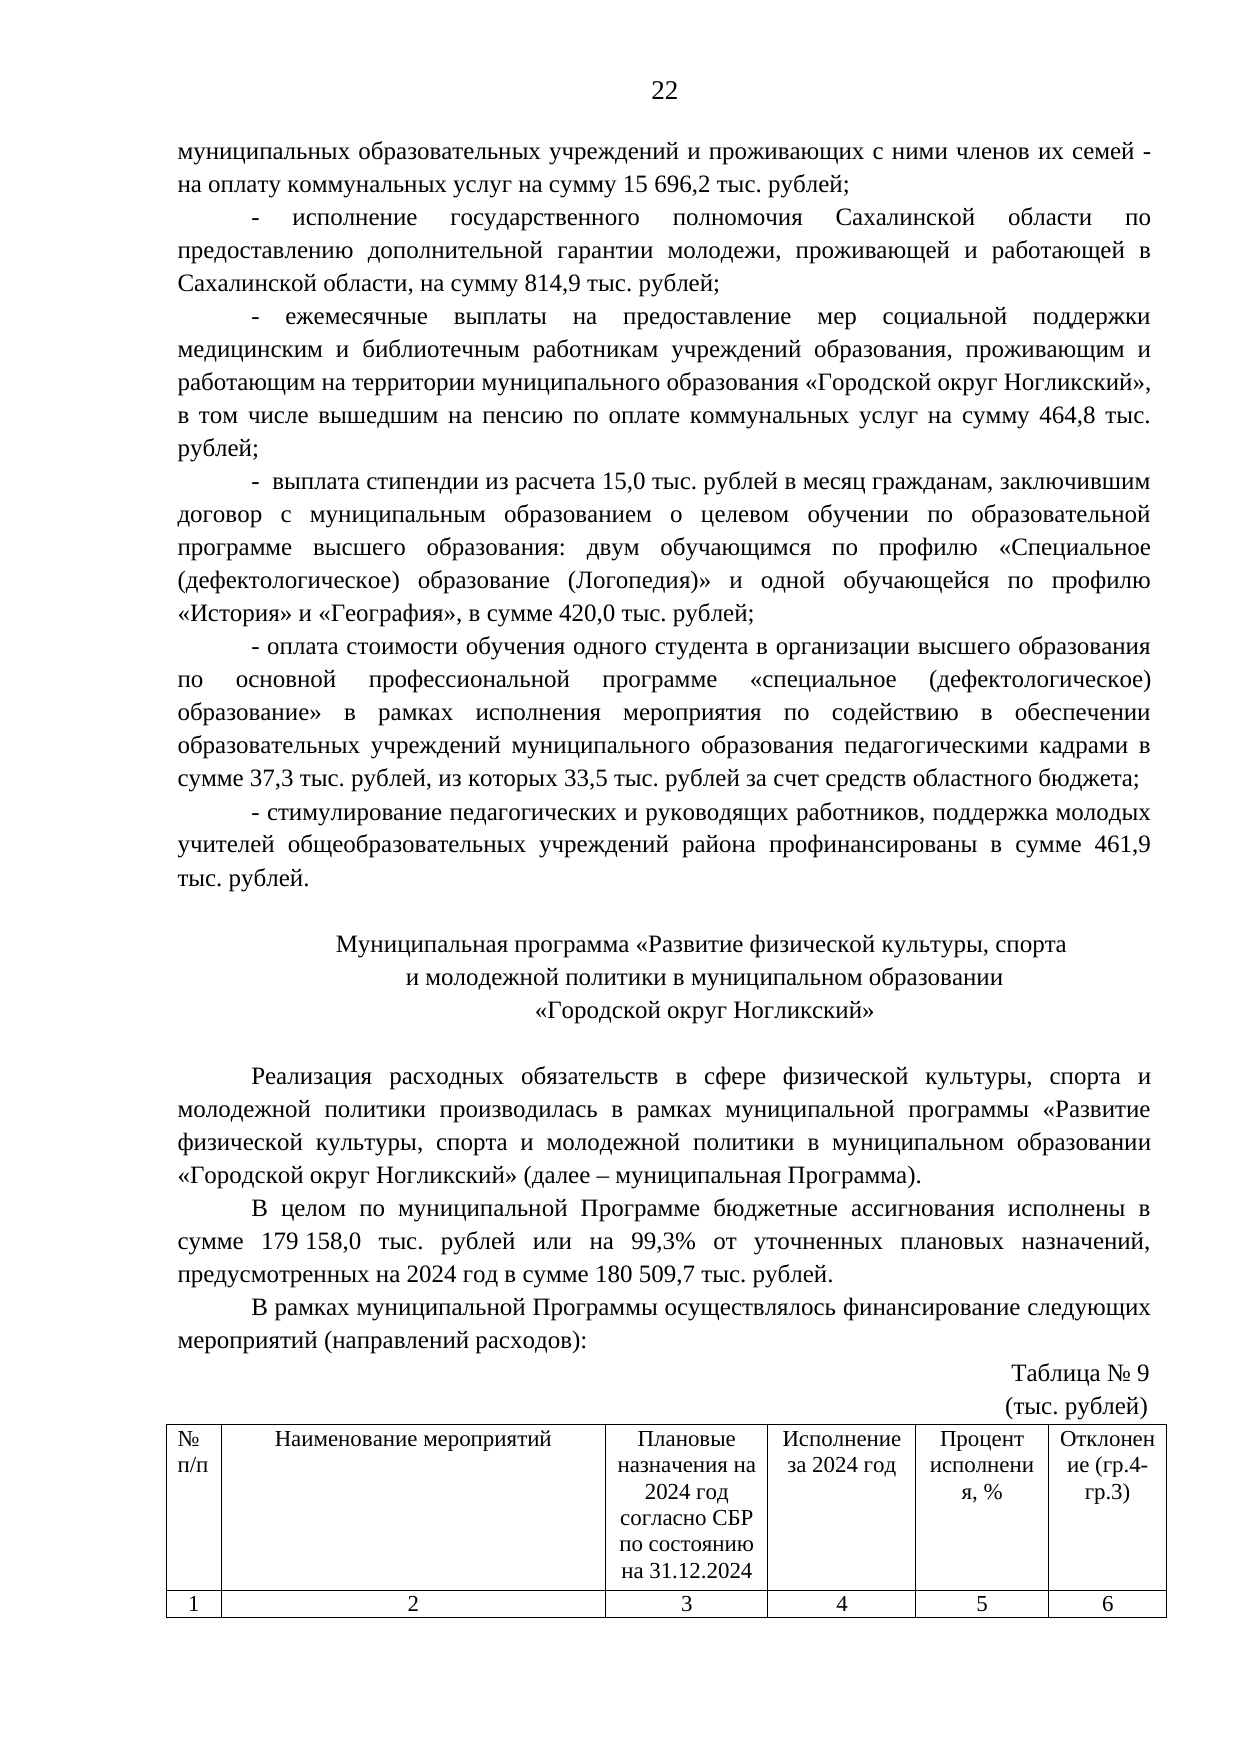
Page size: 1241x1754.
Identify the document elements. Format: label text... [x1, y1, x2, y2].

text «Городской округ Ногликский» [177, 995, 1152, 1023]
text В рамках муниципальной Программы осуществлялось финансирование следующих мероприятий (направлений расходов): [177, 1292, 1152, 1354]
table_header № п/п [167, 1425, 221, 1589]
text Реализация расходных обязательств в сфере физической культуры, спорта и молодежной политики производилась в рамках муниципальной программы «Развитие физической культуры, спорта и молодежной политики в муниципальном образовании «Городской округ Ногликский» (далее – муниципальная Программа). [177, 1061, 1152, 1188]
text В целом по муниципальной Программе бюджетные ассигнования исполнены в сумме 179 158,0 тыс. рублей или на 99,3% от уточненных плановых назначений, предусмотренных на 2024 год в сумме 180 509,7 тыс. рублей. [177, 1193, 1152, 1288]
table_cell 4 [768, 1591, 915, 1617]
text - ежемесячные выплаты на предоставление мер социальной поддержки медицинским и библиотечным работникам учреждений образования, проживающим и работающим на территории муниципального образования «Городской округ Ногликский», в том числе вышедшим на пенсию по оплате коммунальных услуг на сумму 464,8 тыс. рублей; [177, 301, 1152, 462]
table_header Отклонение (гр.4-гр.3) [1049, 1425, 1166, 1589]
text (тыс. рублей) [177, 1391, 1152, 1420]
text Муниципальная программа «Развитие физической культуры, спорта [177, 929, 1152, 957]
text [177, 136, 1152, 198]
table_header Исполнение за 2024 год [768, 1425, 915, 1589]
text и молодежной политики в муниципальном образовании [177, 962, 1152, 990]
text - оплата стоимости обучения одного студента в организации высшего образования по основной профессиональной программе «специальное (дефектологическое) образование» в рамках исполнения мероприятия по содействию в обеспечении образовательных учреждений муниципального образования педагогическими кадрами в сумме 37,3 тыс. рублей, из которых 33,5 тыс. рублей за счет средств областного бюджета; [177, 631, 1152, 792]
table_header Плановые назначения на 2024 год согласно СБР по состоянию на 31.12.2024 [606, 1425, 767, 1589]
table_cell 6 [1049, 1591, 1166, 1617]
text - выплата стипендии из расчета 15,0 тыс. рублей в месяц гражданам, заключившим договор с муниципальным образованием о целевом обучении по образовательной программе высшего образования: двум обучающимся по профилю «Специальное (дефектологическое) образование (Логопедия)» и одной обучающейся по профилю «История» и «География», в сумме 420,0 тыс. рублей; [177, 466, 1152, 627]
table_cell 1 [167, 1591, 221, 1617]
text - стимулирование педагогических и руководящих работников, поддержка молодых учителей общеобразовательных учреждений района профинансированы в сумме 461,9 тыс. рублей. [177, 797, 1152, 891]
table_header Процент исполнения, % [916, 1425, 1048, 1589]
table_cell 2 [222, 1591, 605, 1617]
table_header Наименование мероприятий [222, 1425, 605, 1589]
text - исполнение государственного полномочия Сахалинской области по предоставлению дополнительной гарантии молодежи, проживающей и работающей в Сахалинской области, на сумму 814,9 тыс. рублей; [177, 202, 1152, 297]
table_cell 5 [916, 1591, 1048, 1617]
text Таблица № 9 [177, 1358, 1152, 1387]
table_cell 3 [606, 1591, 767, 1617]
